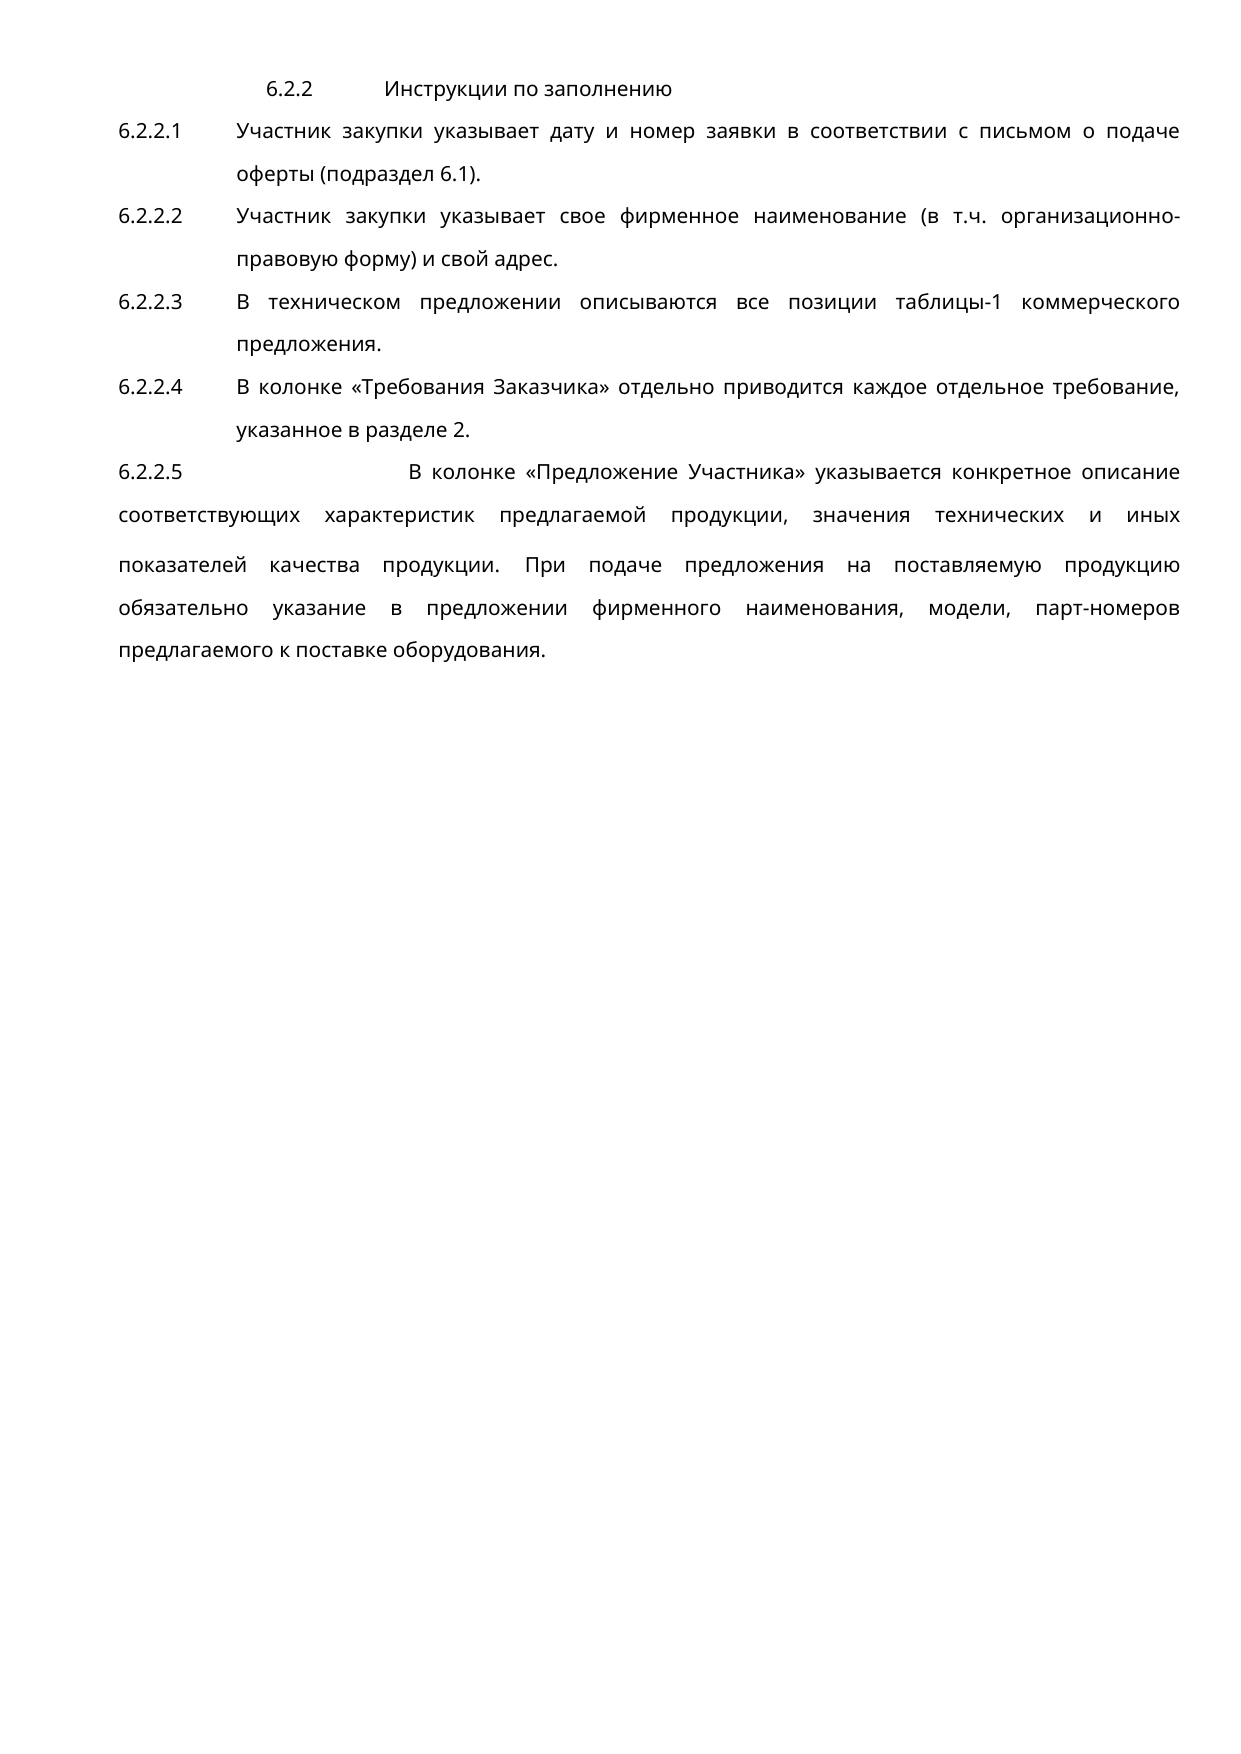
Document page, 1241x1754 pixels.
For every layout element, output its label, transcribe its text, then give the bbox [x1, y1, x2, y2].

list В техническом предложении описываются все позиции таблицы-1 коммерческого предложения. [118, 287, 1181, 358]
list В колонке «Предложение Участника» указывается конкретное описание соответствующих характеристик предлагаемой продукции, значения технических и иных показателей качества продукции. При подаче предложения на поставляемую продукцию обязательно указание в предложении фирменного наименования, модели, парт-номеров предлагаемого к поставке оборудования. [118, 457, 1181, 664]
list Инструкции по заполнению [266, 74, 1181, 102]
list Участник закупки указывает свое фирменное наименование (в т.ч. организационно-правовую форму) и свой адрес. [118, 202, 1181, 273]
list Участник закупки указывает дату и номер заявки в соответствии с письмом о подаче оферты (подраздел 6.1). [118, 116, 1181, 187]
list В колонке «Требования Заказчика» отдельно приводится каждое отдельное требование, указанное в разделе 2. [118, 372, 1181, 443]
